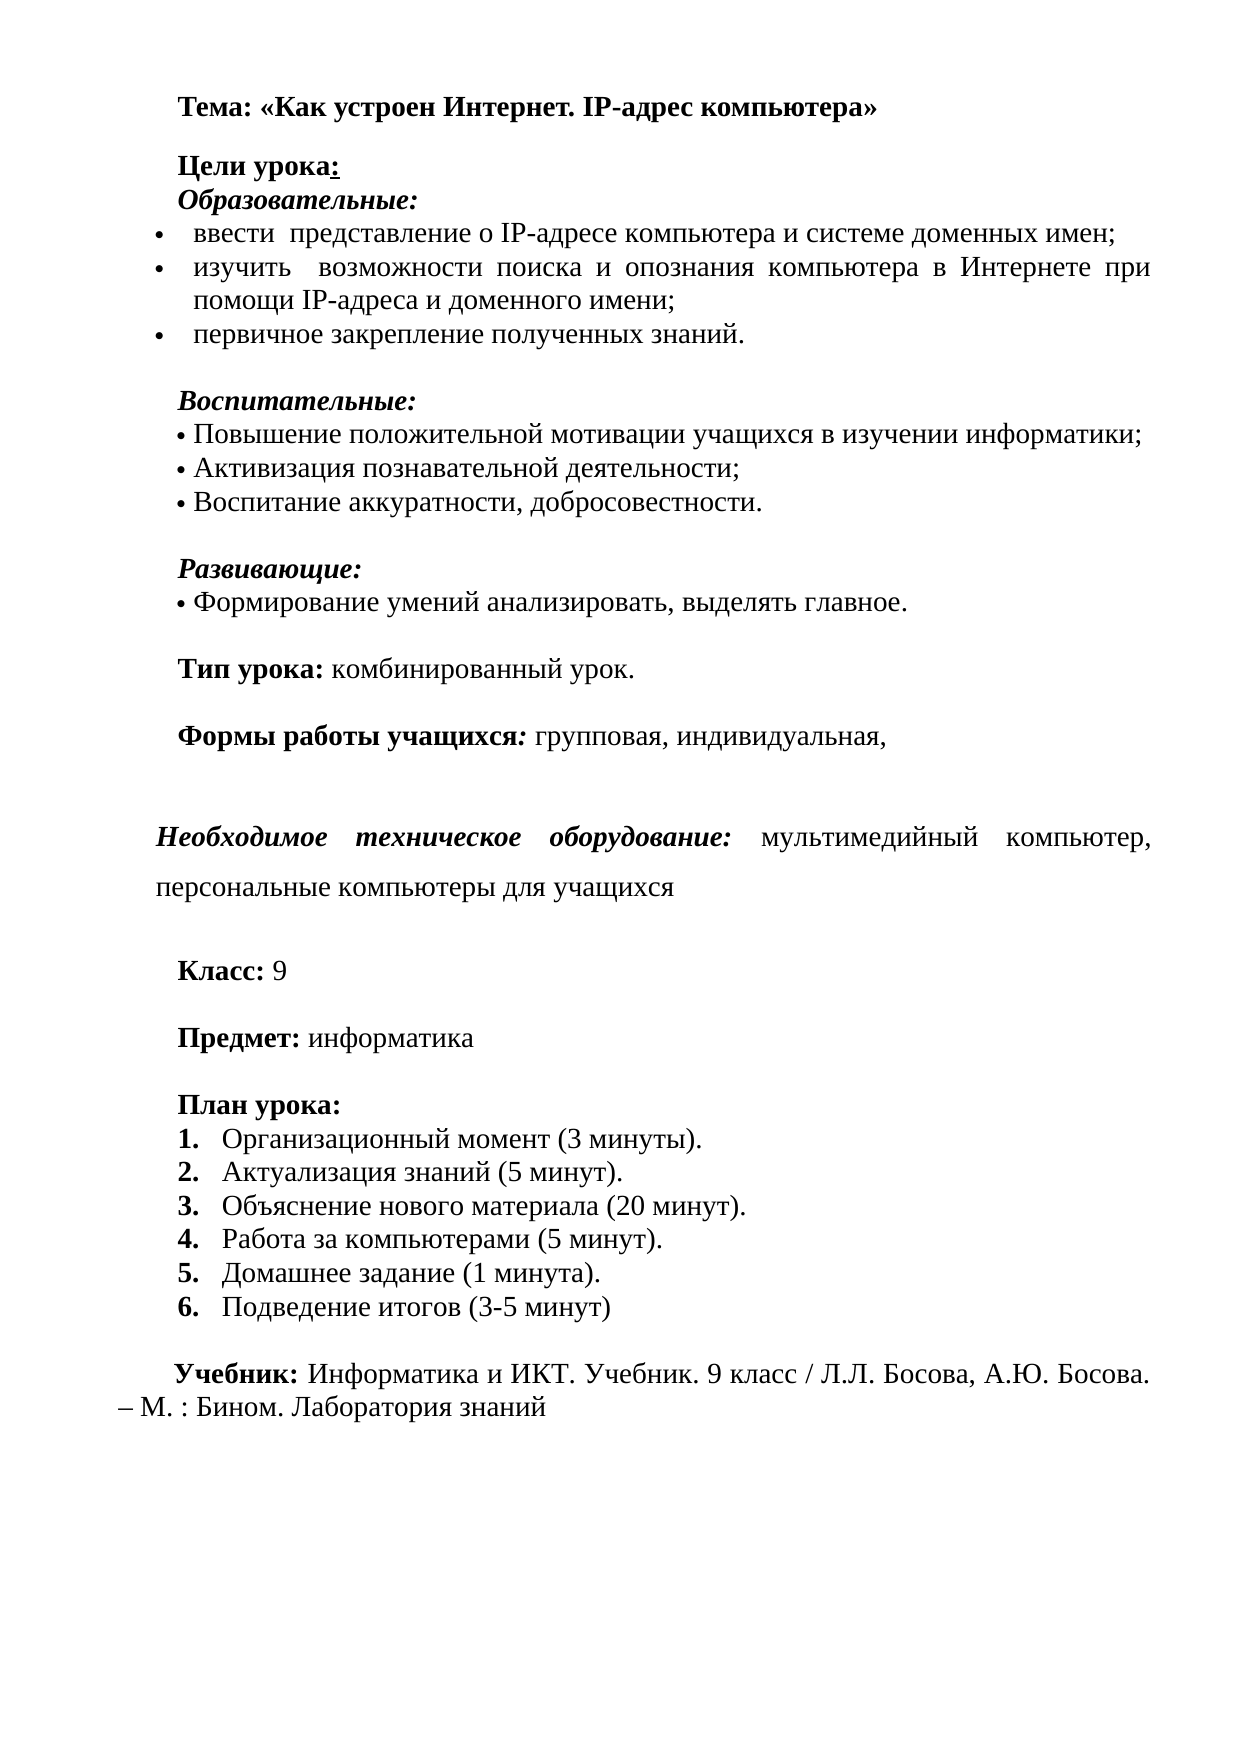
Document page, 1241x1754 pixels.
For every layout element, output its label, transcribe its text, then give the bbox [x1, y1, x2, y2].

text Образовательные: [118, 182, 1152, 215]
list первичное закрепление полученных знаний. [156, 316, 1152, 349]
list Воспитание аккуратности, добросовестности. [118, 484, 1152, 517]
text Цели урока: [118, 148, 1152, 182]
list Актуализация знаний (5 минут). [118, 1154, 1152, 1188]
text Класс: 9 [118, 953, 1152, 987]
text План урока: [118, 1087, 1152, 1121]
list Организационный момент (3 минуты). [118, 1121, 1152, 1154]
text Воспитательные: [118, 383, 1152, 417]
text Развивающие: [118, 551, 1152, 584]
text Необходимое техническое оборудование: мультимедийный компьютер, персональные компьютеры для учащихся [156, 819, 1152, 903]
list Объяснение нового материала (20 минут). [118, 1188, 1152, 1222]
list ввести представление о IP-адресе компьютера и системе доменных имен; [156, 215, 1152, 249]
text Предмет: информатика [118, 1020, 1152, 1054]
list изучить возможности поиска и опознания компьютера в Интернете при помощи IP-адреса и доменного имени; [156, 249, 1152, 316]
list Формирование умений анализировать, выделять главное. [118, 584, 1152, 618]
text Тип урока: комбинированный урок. [118, 651, 1152, 685]
list Повышение положительной мотивации учащихся в изучении информатики; [118, 417, 1152, 450]
text Учебник: Информатика и ИКТ. Учебник. 9 класс / Л.Л. Босова, А.Ю. Босова. – М. : Бином. Лаборатория знаний [118, 1356, 1152, 1423]
list Домашнее задание (1 минута). [118, 1255, 1152, 1289]
list Подведение итогов (3-5 минут) [118, 1289, 1152, 1322]
text Тема: «Как устроен Интернет. IP-адрес компьютера» [118, 89, 1152, 122]
list Активизация познавательной деятельности; [118, 450, 1152, 484]
list Работа за компьютерами (5 минут). [118, 1222, 1152, 1255]
text Формы работы учащихся: групповая, индивидуальная, [177, 718, 1152, 752]
